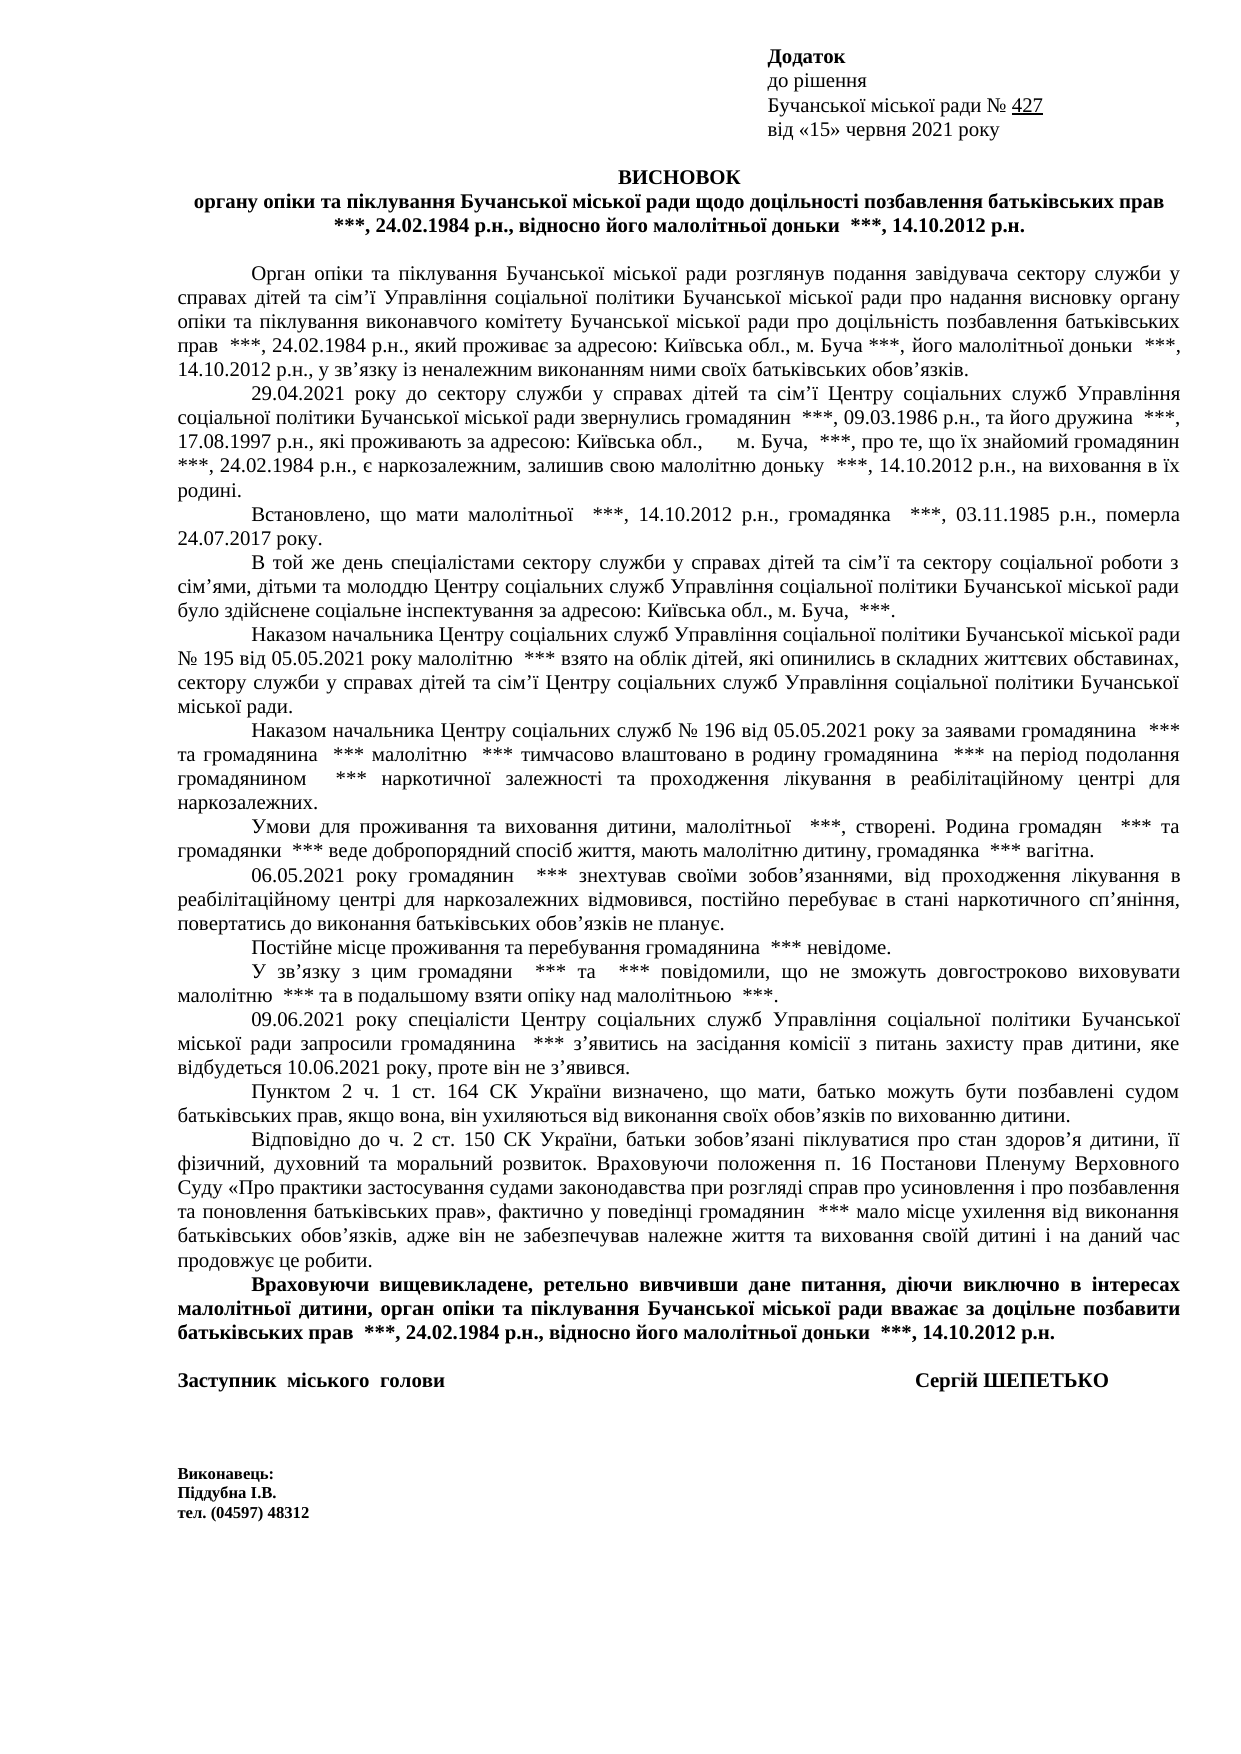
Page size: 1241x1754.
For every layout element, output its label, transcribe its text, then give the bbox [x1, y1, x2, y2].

text У зв’язку з цим громадяни *** та *** повідомили, що не зможуть довгостроково виховувати малолітню *** та в подальшому взяти опіку над малолітньою ***. [177, 959, 1181, 1007]
text Постійне місце проживання та перебування громадянина *** невідоме. [177, 935, 1181, 959]
text 09.06.2021 року спеціалісти Центру соціальних служб Управління соціальної політики Бучанської міської ради запросили громадянина *** з’явитись на засідання комісії з питань захисту прав дитини, яке відбудеться 10.06.2021 року, проте він не з’явився. [177, 1007, 1181, 1079]
text 06.05.2021 року громадянин *** знехтував своїми зобов’язаннями, від проходження лікування в реабілітаційному центрі для наркозалежних відмовився, постійно перебуває в стані наркотичного сп’яніння, повертатись до виконання батьківських обов’язків не планує. [177, 862, 1181, 935]
text Орган опіки та піклування Бучанської міської ради розглянув подання завідувача сектору служби у справах дітей та сім’ї Управління соціальної політики Бучанської міської ради про надання висновку органу опіки та піклування виконавчого комітету Бучанської міської ради про доцільність позбавлення батьківських прав ***, 24.02.1984 р.н., який проживає за адресою: Київська обл., м. Буча ***, його малолітньої доньки ***, 14.10.2012 р.н., у зв’язку із неналежним виконанням ними своїх батьківських обов’язків. [177, 261, 1181, 381]
text Заступник міського голови Сергій ШЕПЕТЬКО [177, 1368, 1181, 1392]
text Умови для проживання та виховання дитини, малолітньої ***, створені. Родина громадян *** та громадянки *** веде добропорядний спосіб життя, мають малолітню дитину, громадянка *** вагітна. [177, 814, 1181, 862]
text тел. (04597) 48312 [177, 1502, 1181, 1522]
text Виконавець: [177, 1464, 1181, 1483]
text Піддубна І.В. [177, 1483, 1181, 1502]
text Встановлено, що мати малолітньої ***, 14.10.2012 р.н., громадянка ***, 03.11.1985 р.н., померла 24.07.2017 року. [177, 502, 1181, 550]
text до рішення [767, 68, 1181, 92]
text Наказом начальника Центру соціальних служб Управління соціальної політики Бучанської міської ради № 195 від 05.05.2021 року малолітню *** взято на облік дітей, які опинились в складних життєвих обставинах, сектору служби у справах дітей та сім’ї Центру соціальних служб Управління соціальної політики Бучанської міської ради. [177, 622, 1181, 718]
text Відповідно до ч. 2 ст. 150 СК України, батьки зобов’язані піклуватися про стан здоров’я дитини, її фізичний, духовний та моральний розвиток. Враховуючи положення п. 16 Постанови Пленуму Верховного Суду «Про практики застосування судами законодавства при розгляді справ про усиновлення і про позбавлення та поновлення батьківських прав», фактично у поведінці громадянин *** мало місце ухилення від виконання батьківських обов’язків, адже він не забезпечував належне життя та виховання своїй дитині і на даний час продовжує це робити. [177, 1127, 1181, 1272]
text органу опіки та піклування Бучанської міської ради щодо доцільності позбавлення батьківських прав ***, 24.02.1984 р.н., відносно його малолітньої доньки ***, 14.10.2012 р.н. [177, 189, 1181, 237]
text Бучанської міської ради № 427 [767, 92, 1238, 117]
text Пунктом 2 ч. 1 ст. 164 СК України визначено, що мати, батько можуть бути позбавлені судом батьківських прав, якщо вона, він ухиляються від виконання своїх обов’язків по вихованню дитини. [177, 1079, 1181, 1127]
text 29.04.2021 року до сектору служби у справах дітей та сім’ї Центру соціальних служб Управління соціальної політики Бучанської міської ради звернулись громадянин ***, 09.03.1986 р.н., та його дружина ***, 17.08.1997 р.н., які проживають за адресою: Київська обл., м. Буча, ***, про те, що їх знайомий громадянин ***, 24.02.1984 р.н., є наркозалежним, залишив свою малолітню доньку ***, 14.10.2012 р.н., на виховання в їх родині. [177, 381, 1181, 502]
text Додаток [767, 44, 1181, 68]
text Наказом начальника Центру соціальних служб № 196 від 05.05.2021 року за заявами громадянина *** та громадянина *** малолітню *** тимчасово влаштовано в родину громадянина *** на період подолання громадянином *** наркотичної залежності та проходження лікування в реабілітаційному центрі для наркозалежних. [177, 718, 1181, 814]
text В той же день спеціалістами сектору служби у справах дітей та сім’ї та сектору соціальної роботи з сім’ями, дітьми та молоддю Центру соціальних служб Управління соціальної політики Бучанської міської ради було здійснене соціальне інспектування за адресою: Київська обл., м. Буча, ***. [177, 550, 1181, 622]
text ВИСНОВОК [177, 165, 1181, 189]
text Враховуючи вищевикладене, ретельно вивчивши дане питання, діючи виключно в інтересах малолітньої дитини, орган опіки та піклування Бучанської міської ради вважає за доцільне позбавити батьківських прав ***, 24.02.1984 р.н., відносно його малолітньої доньки ***, 14.10.2012 р.н. [177, 1272, 1181, 1344]
text від «15» червня 2021 року [767, 117, 1181, 141]
